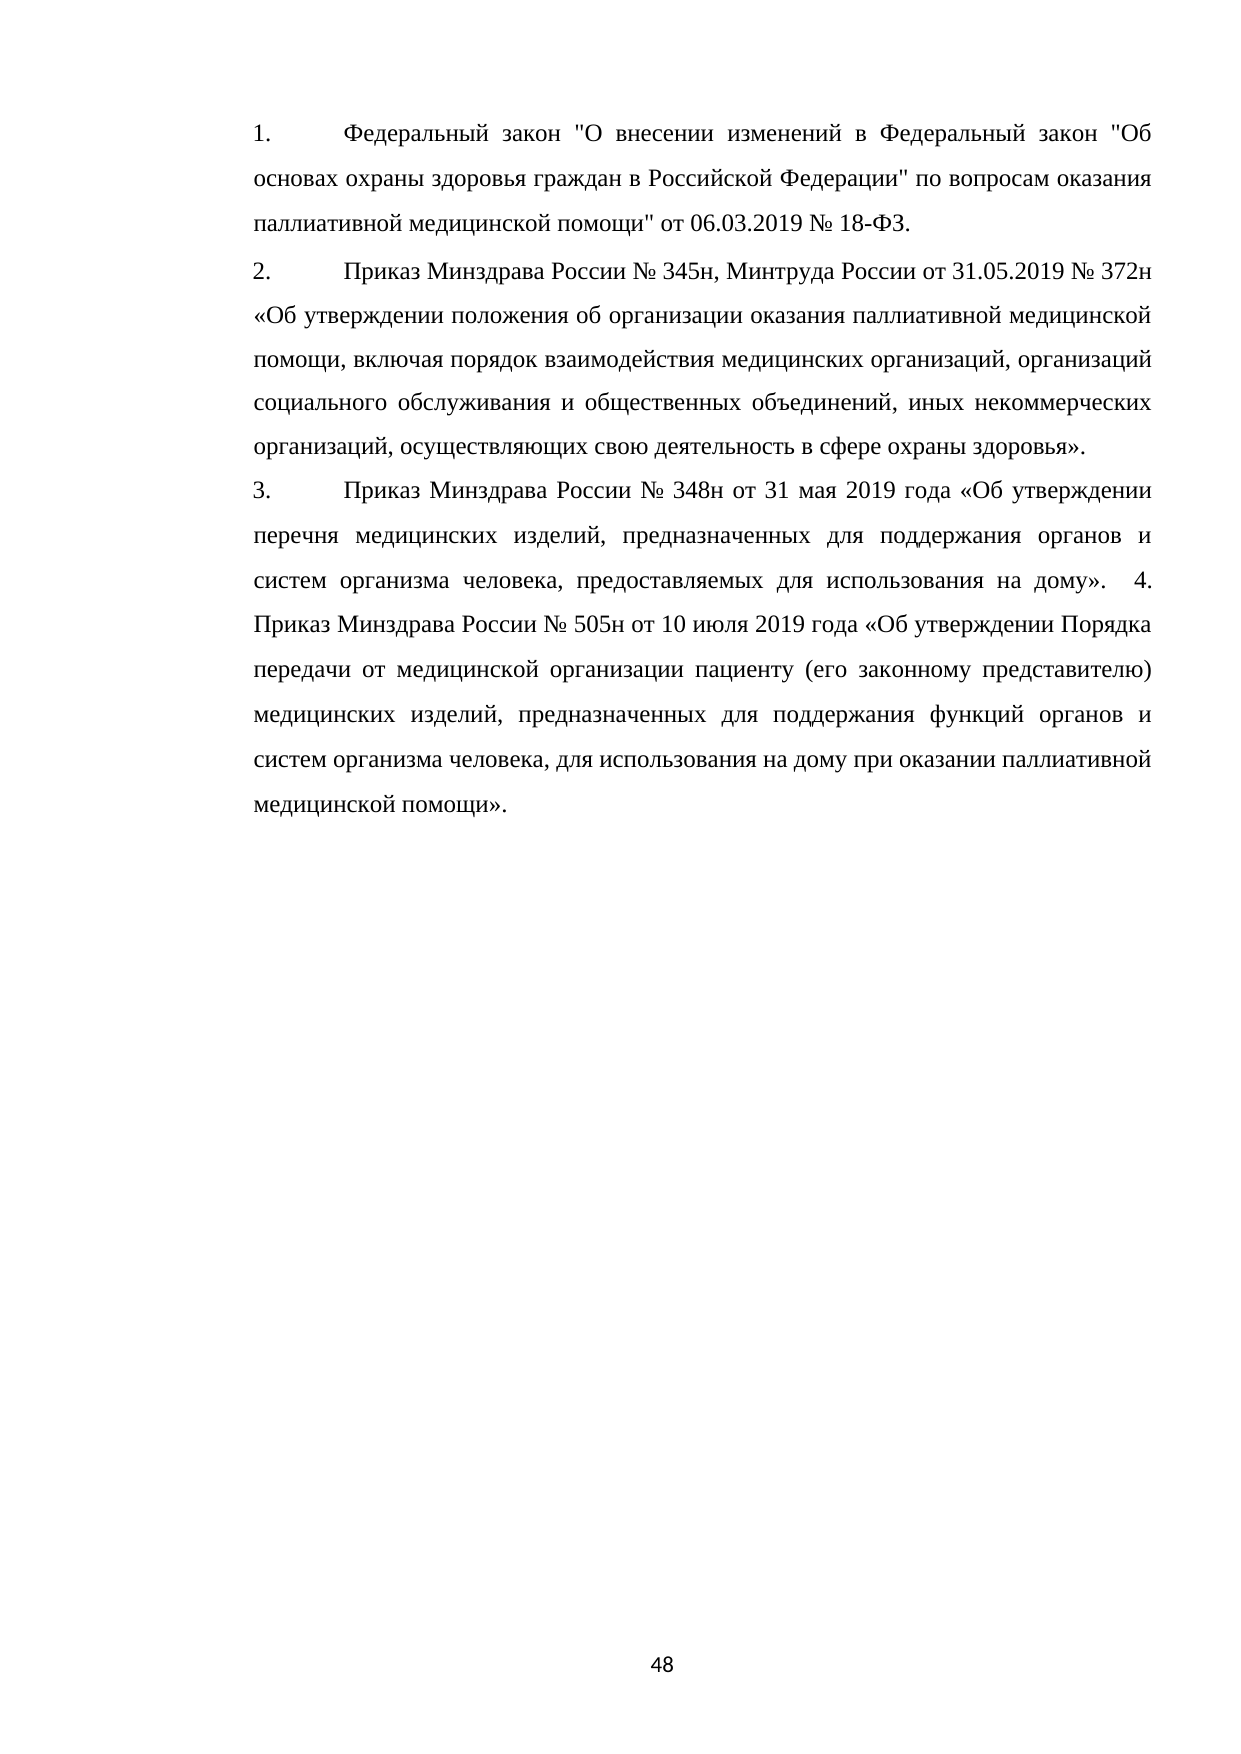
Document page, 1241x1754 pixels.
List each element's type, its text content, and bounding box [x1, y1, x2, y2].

list Приказ Минздрава России № 348н от 31 мая 2019 года «Об утверждении перечня медицинских изделий, предназначенных для поддержания органов и систем организма человека, предоставляемых для использования на дому». 4. Приказ Минздрава России № 505н от 10 июля 2019 года «Об утверждении Порядка передачи от медицинской организации пациенту (его законному представителю) медицинских изделий, предназначенных для поддержания функций органов и систем организма человека, для использования на дому при оказании паллиативной медицинской помощи». [252, 475, 1153, 817]
list Приказ Минздрава России № 345н, Минтруда России от 31.05.2019 № 372н «Об утверждении положения об организации оказания паллиативной медицинской помощи, включая порядок взаимодействия медицинских организаций, организаций социального обслуживания и общественных объединений, иных некоммерческих организаций, осуществляющих свою деятельность в сфере охраны здоровья». [252, 256, 1153, 460]
list Федеральный закон "О внесении изменений в Федеральный закон "Об основах охраны здоровья граждан в Российской Федерации" по вопросам оказания паллиативной медицинской помощи" от 06.03.2019 № 18-ФЗ. [252, 118, 1153, 237]
